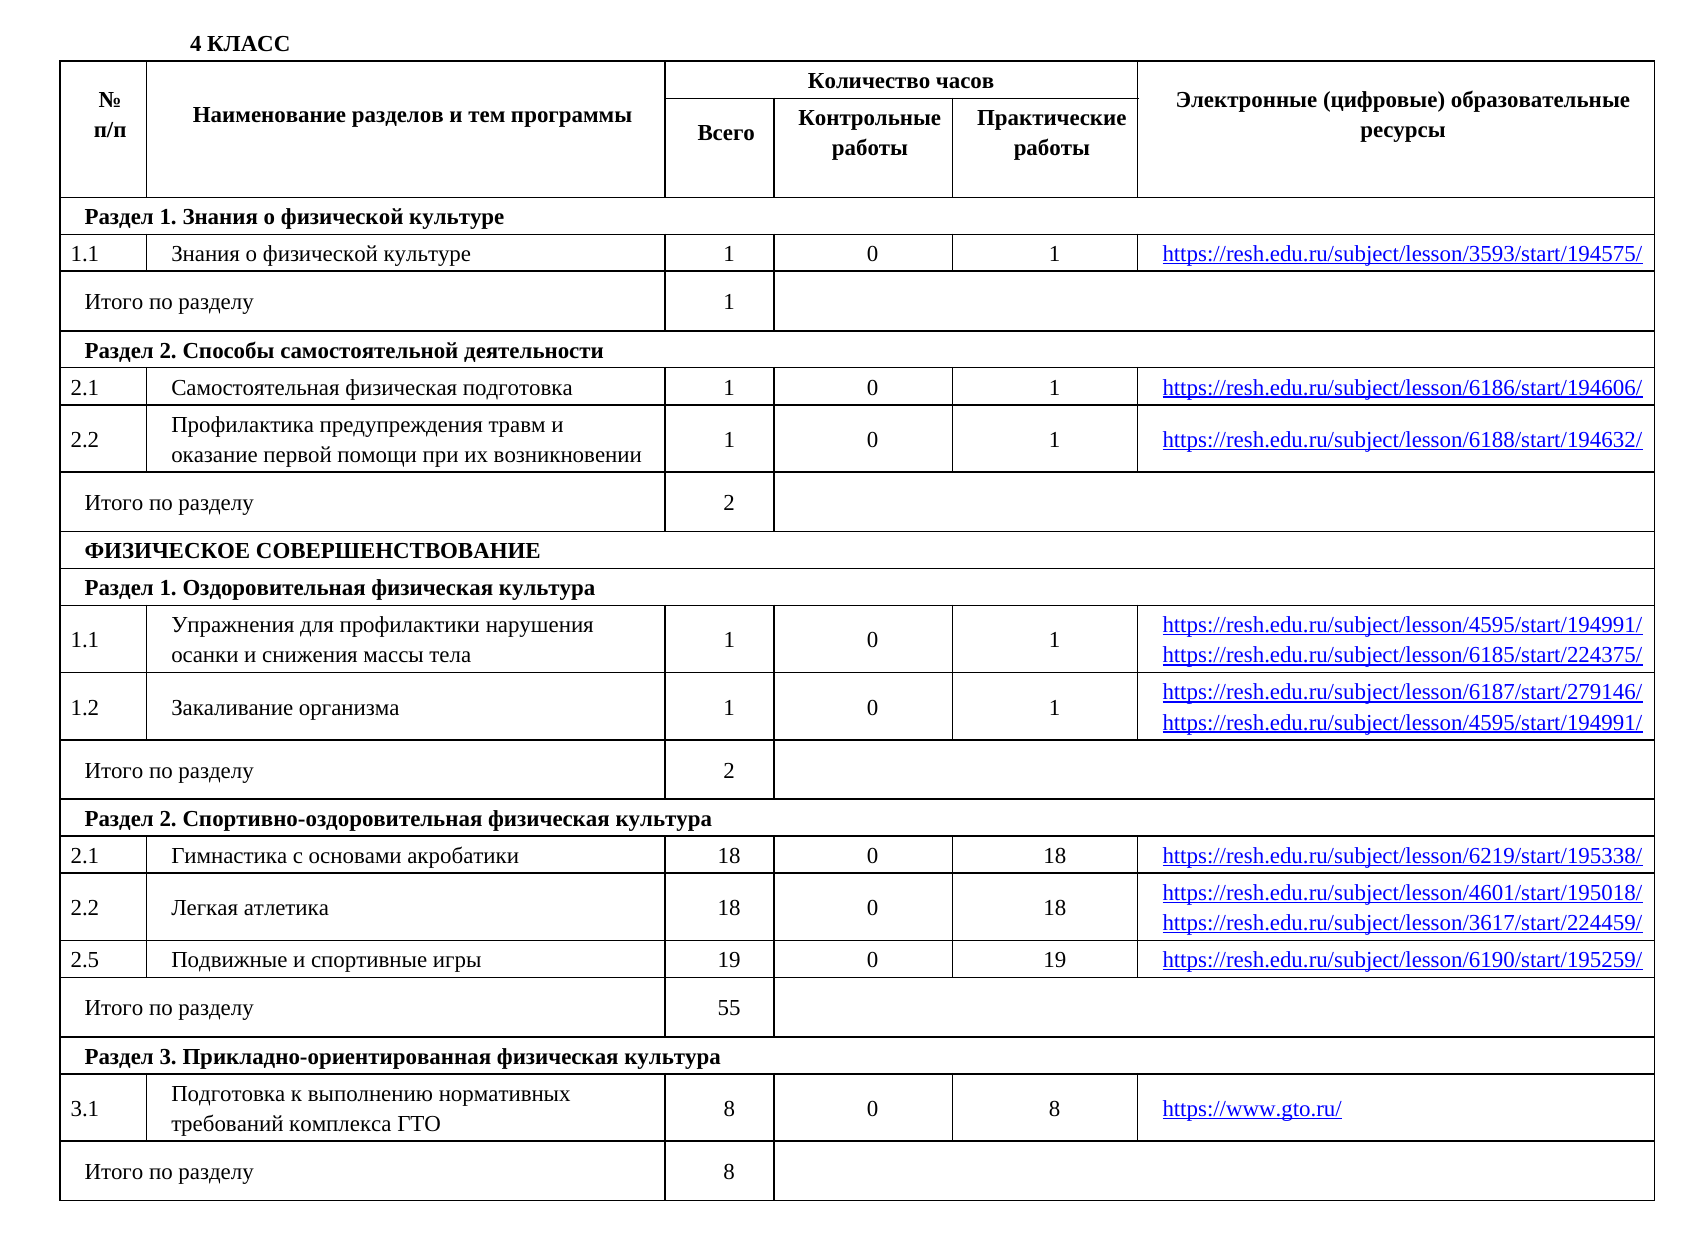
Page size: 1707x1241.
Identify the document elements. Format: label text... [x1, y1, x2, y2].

table_cell 2.2 [61, 874, 146, 939]
table_cell Всего [666, 99, 773, 196]
table_cell 18 [666, 837, 773, 872]
table_cell Раздел 2. Способы самостоятельной деятельности [61, 332, 1654, 367]
table_cell Контрольные работы [775, 99, 952, 196]
table_cell Знания о физической культуре [147, 235, 664, 270]
table_cell [775, 473, 1654, 531]
table_cell Практические работы [953, 99, 1137, 196]
table_cell https://resh.edu.ru/subject/lesson/6188/start/194632/ [1138, 406, 1654, 471]
table_cell Гимнастика с основами акробатики [147, 837, 664, 872]
table_cell 2.1 [61, 368, 146, 404]
table_cell Раздел 1. Оздоровительная физическая культура [61, 569, 1654, 604]
table_cell https://resh.edu.ru/subject/lesson/6186/start/194606/ [1138, 368, 1654, 404]
table_cell 8 [953, 1075, 1137, 1140]
table_cell 18 [953, 874, 1137, 939]
table_cell 0 [775, 837, 952, 872]
table_cell 0 [775, 606, 952, 672]
table_cell Упражнения для профилактики нарушения осанки и снижения массы тела [147, 606, 664, 672]
table_cell 1 [666, 406, 773, 471]
table_cell Легкая атлетика [147, 874, 664, 939]
table_cell https://resh.edu.ru/subject/lesson/6190/start/195259/ [1138, 941, 1654, 976]
table_cell 1 [953, 673, 1137, 739]
table_cell Закаливание организма [147, 673, 664, 739]
table_cell 2.1 [61, 837, 146, 872]
table_cell 1.1 [61, 606, 146, 672]
table_cell 1.1 [61, 235, 146, 270]
table_cell 2.5 [61, 941, 146, 976]
text 4 КЛАСС [190, 30, 1618, 57]
table_cell 8 [666, 1142, 773, 1199]
table_cell 0 [775, 673, 952, 739]
table_cell [775, 1142, 1654, 1199]
table_cell 18 [953, 837, 1137, 872]
table_cell 19 [953, 941, 1137, 976]
table_cell https://resh.edu.ru/subject/lesson/3593/start/194575/ [1138, 235, 1654, 270]
table_cell 0 [775, 368, 952, 404]
table_cell Самостоятельная физическая подготовка [147, 368, 664, 404]
table_cell Подвижные и спортивные игры [147, 941, 664, 976]
table_cell [775, 741, 1654, 798]
table_cell 1 [666, 368, 773, 404]
table_cell 1 [953, 368, 1137, 404]
table_cell 0 [775, 235, 952, 270]
table_header № п/п [61, 62, 146, 196]
table_cell 0 [775, 941, 952, 976]
table_cell 18 [666, 874, 773, 939]
table_cell https://resh.edu.ru/subject/lesson/4595/start/194991/ https://resh.edu.ru/subject/lesson/6185/start/224375/ [1138, 606, 1654, 672]
table_cell ФИЗИЧЕСКОЕ СОВЕРШЕНСТВОВАНИЕ [61, 532, 1654, 567]
table_cell https://resh.edu.ru/subject/lesson/6187/start/279146/ https://resh.edu.ru/subject/lesson/4595/start/194991/ [1138, 673, 1654, 739]
table_cell 1 [666, 606, 773, 672]
table_cell 1 [666, 272, 773, 330]
table_cell 1.2 [61, 673, 146, 739]
table_cell Итого по разделу [61, 978, 664, 1036]
table_cell Итого по разделу [61, 473, 664, 531]
table_header Электронные (цифровые) образовательные ресурсы [1138, 62, 1654, 196]
table_cell 1 [953, 406, 1137, 471]
table_cell 55 [666, 978, 773, 1036]
table_cell 0 [775, 1075, 952, 1140]
table_cell Раздел 1. Знания о физической культуре [61, 198, 1654, 233]
table_cell 1 [953, 235, 1137, 270]
table_cell https://www.gto.ru/ [1138, 1075, 1654, 1140]
table_cell 1 [953, 606, 1137, 672]
table_cell [775, 978, 1654, 1036]
table_cell 1 [666, 235, 773, 270]
table_cell Раздел 3. Прикладно-ориентированная физическая культура [61, 1038, 1654, 1073]
table_cell Итого по разделу [61, 741, 664, 798]
table_cell [775, 272, 1654, 330]
table_cell 2 [666, 473, 773, 531]
table_cell 0 [775, 874, 952, 939]
table_cell 3.1 [61, 1075, 146, 1140]
table_cell Раздел 2. Спортивно-оздоровительная физическая культура [61, 800, 1654, 835]
table_cell 2 [666, 741, 773, 798]
table_cell Итого по разделу [61, 1142, 664, 1199]
table_header Количество часов [666, 62, 1137, 97]
table_cell 2.2 [61, 406, 146, 471]
table_cell Подготовка к выполнению нормативных требований комплекса ГТО [147, 1075, 664, 1140]
table_cell Профилактика предупреждения травм и оказание первой помощи при их возникновении [147, 406, 664, 471]
table_cell https://resh.edu.ru/subject/lesson/4601/start/195018/ https://resh.edu.ru/subject/lesson/3617/start/224459/ [1138, 874, 1654, 939]
table_cell 0 [775, 406, 952, 471]
table_cell 8 [666, 1075, 773, 1140]
table_header Наименование разделов и тем программы [147, 62, 664, 196]
table_cell https://resh.edu.ru/subject/lesson/6219/start/195338/ [1138, 837, 1654, 872]
table_cell 1 [666, 673, 773, 739]
table_cell 19 [666, 941, 773, 976]
table_cell Итого по разделу [61, 272, 664, 330]
